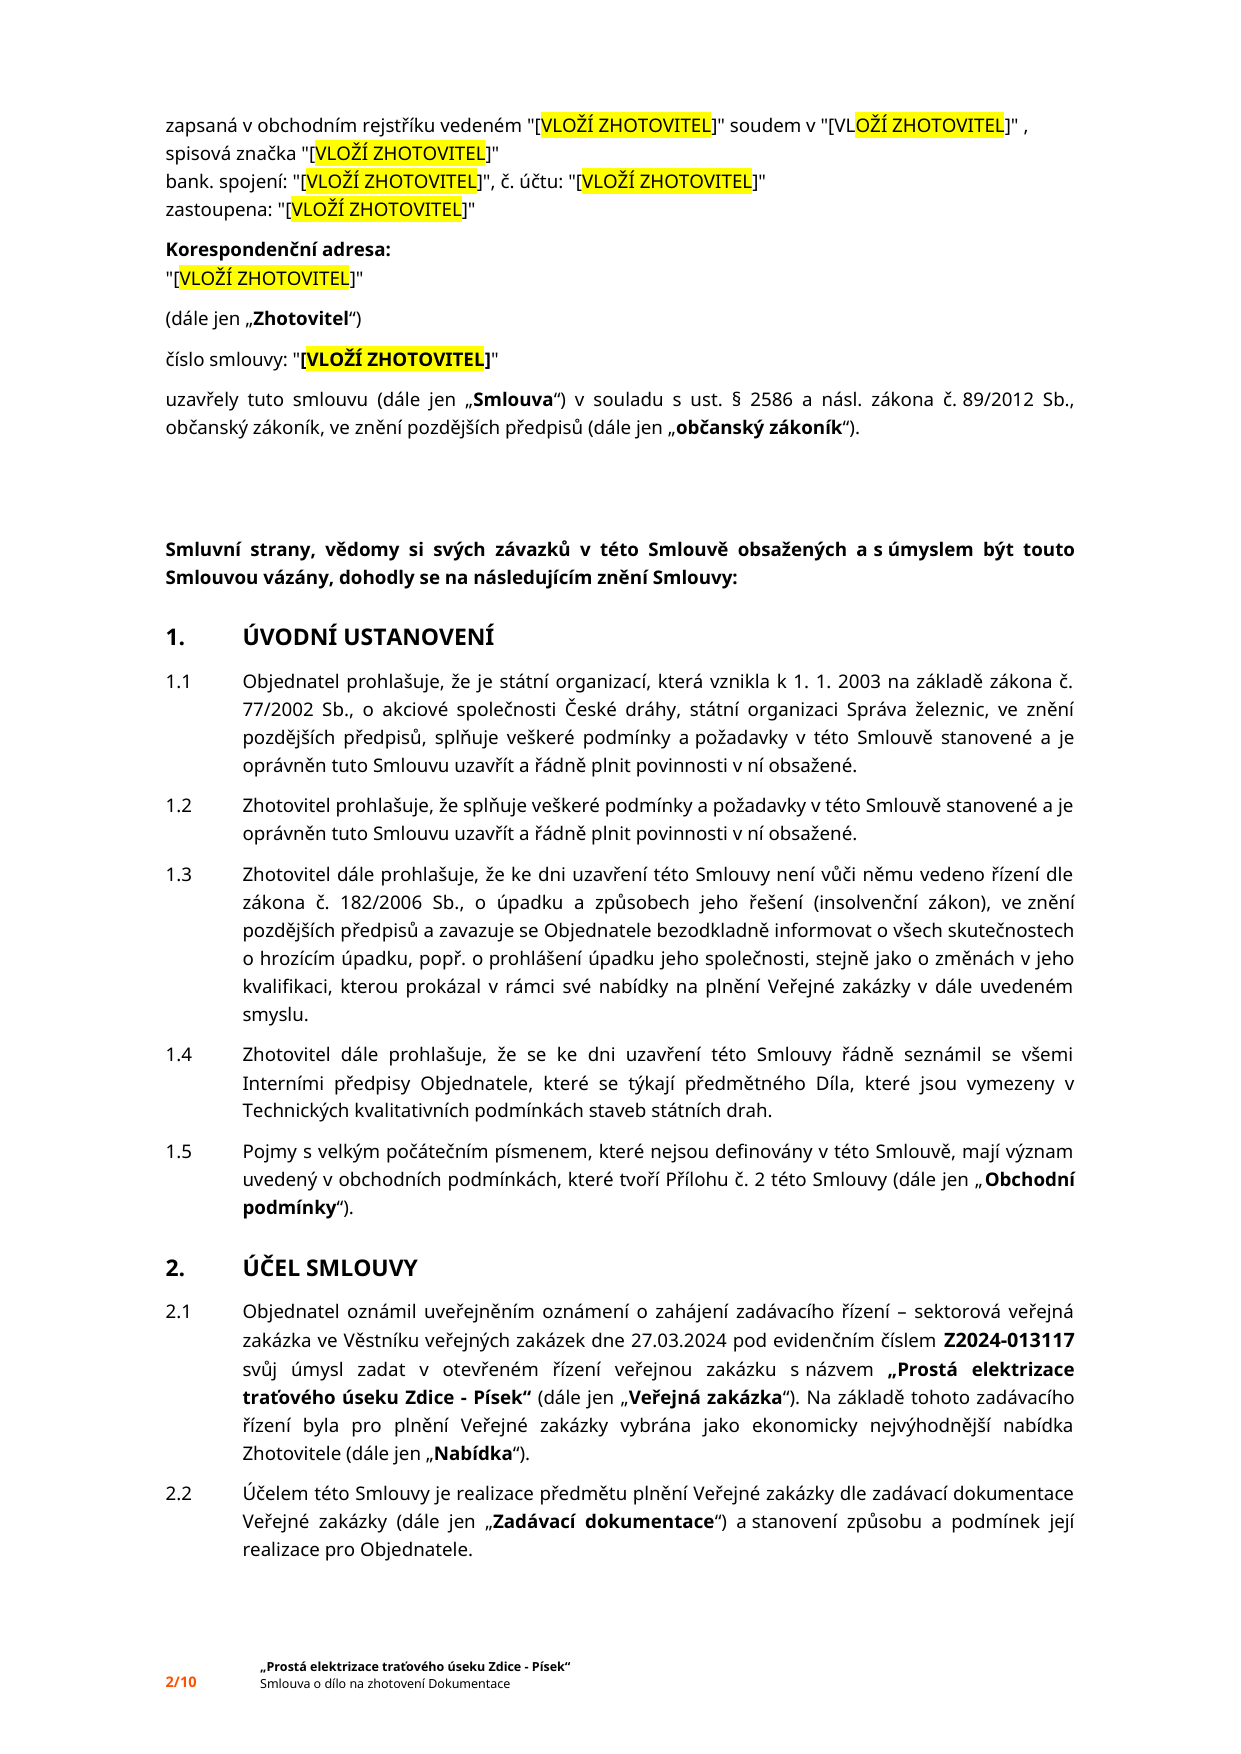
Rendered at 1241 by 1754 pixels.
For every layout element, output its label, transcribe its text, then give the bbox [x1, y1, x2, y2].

text Objednatel prohlašuje, že je státní organizací, která vznikla k 1. 1. 2003 na základě zákona č. 77/2002 Sb., o akciové společnosti České dráhy, státní organizaci Správa železnic, ve znění pozdějších předpisů, splňuje veškeré podmínky a požadavky v této Smlouvě stanovené a je oprávněn tuto Smlouvu uzavřít a řádně plnit povinnosti v ní obsažené. [165, 668, 1075, 778]
text Účelem této Smlouvy je realizace předmětu plnění Veřejné zakázky dle zadávací dokumentace Veřejné zakázky (dále jen „Zadávací dokumentace“) a stanovení způsobu a podmínek její realizace pro Objednatele. [165, 1481, 1075, 1562]
text číslo smlouvy: "[VLOŽÍ ZHOTOVITEL]" [165, 346, 306, 371]
text číslo smlouvy: "[VLOŽÍ ZHOTOVITEL]" [484, 346, 1075, 371]
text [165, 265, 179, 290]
text (dále jen „Zhotovitel“) [165, 305, 1075, 331]
text Korespondenční adresa: [165, 237, 1075, 262]
text zastoupena: "[VLOŽÍ ZHOTOVITEL]" [165, 196, 291, 222]
text ÚČEL SMLOUVY [165, 1252, 1075, 1283]
text Zhotovitel prohlašuje, že splňuje veškeré podmínky a požadavky v této Smlouvě stanovené a je oprávněn tuto Smlouvu uzavřít a řádně plnit povinnosti v ní obsažené. [165, 793, 1075, 846]
text bank. spojení: "[VLOŽÍ ZHOTOVITEL]", č. účtu: "[VLOŽÍ ZHOTOVITEL]" [752, 168, 1075, 194]
text uzavřely tuto smlouvu (dále jen „Smlouva“) v souladu s ust. § 2586 a násl. zákona č. 89/2012 Sb., občanský zákoník, ve znění pozdějších předpisů (dále jen „občanský zákoník“). [165, 386, 1075, 440]
text Objednatel oznámil uveřejněním oznámení o zahájení zadávacího řízení – sektorová veřejná zakázka ve Věstníku veřejných zakázek dne 27.03.2024 pod evidenčním číslem Z2024-013117 svůj úmysl zadat v otevřeném řízení veřejnou zakázku s názvem „Prostá elektrizace traťového úseku Zdice - Písek“ (dále jen „Veřejná zakázka“). Na základě tohoto zadávacího řízení byla pro plnění Veřejné zakázky vybrána jako ekonomicky nejvýhodnější nabídka Zhotovitele (dále jen „Nabídka“). [165, 1298, 1075, 1466]
text Zhotovitel dále prohlašuje, že ke dni uzavření této Smlouvy není vůči němu vedeno řízení dle zákona č. 182/2006 Sb., o úpadku a způsobech jeho řešení (insolvenční zákon), ve znění pozdějších předpisů a zavazuje se Objednatele bezodkladně informovat o všech skutečnostech o hrozícím úpadku, popř. o prohlášení úpadku jeho společnosti, stejně jako o změnách v jeho kvalifikaci, kterou prokázal v rámci své nabídky na plnění Veřejné zakázky v dále uvedeném smyslu. [165, 861, 1075, 1027]
text Zhotovitel dále prohlašuje, že se ke dni uzavření této Smlouvy řádně seznámil se všemi Interními předpisy Objednatele, které se týkají předmětného Díla, které jsou vymezeny v Technických kvalitativních podmínkách staveb státních drah. [165, 1042, 1075, 1123]
text ÚVODNÍ USTANOVENÍ [165, 621, 1075, 652]
text spisová značka "[VLOŽÍ ZHOTOVITEL]" [165, 140, 315, 166]
text "[VLOŽÍ ZHOTOVITEL]" [349, 265, 1075, 290]
text zapsaná v obchodním rejstříku vedeném "[VLOŽÍ ZHOTOVITEL]" soudem v "[VLOŽÍ ZHOTOVITEL]" , [165, 112, 541, 138]
text Smluvní strany, vědomy si svých závazků v této Smlouvě obsažených a s úmyslem být touto Smlouvou vázány, dohodly se na následujícím znění Smlouvy: [165, 536, 1075, 589]
text zastoupena: "[VLOŽÍ ZHOTOVITEL]" [462, 196, 1075, 222]
text Pojmy s velkým počátečním písmenem, které nejsou definovány v této Smlouvě, mají význam uvedený v obchodních podmínkách, které tvoří Přílohu č. 2 této Smlouvy (dále jen „Obchodní podmínky“). [165, 1138, 1075, 1220]
text spisová značka "[VLOŽÍ ZHOTOVITEL]" [485, 140, 1075, 166]
